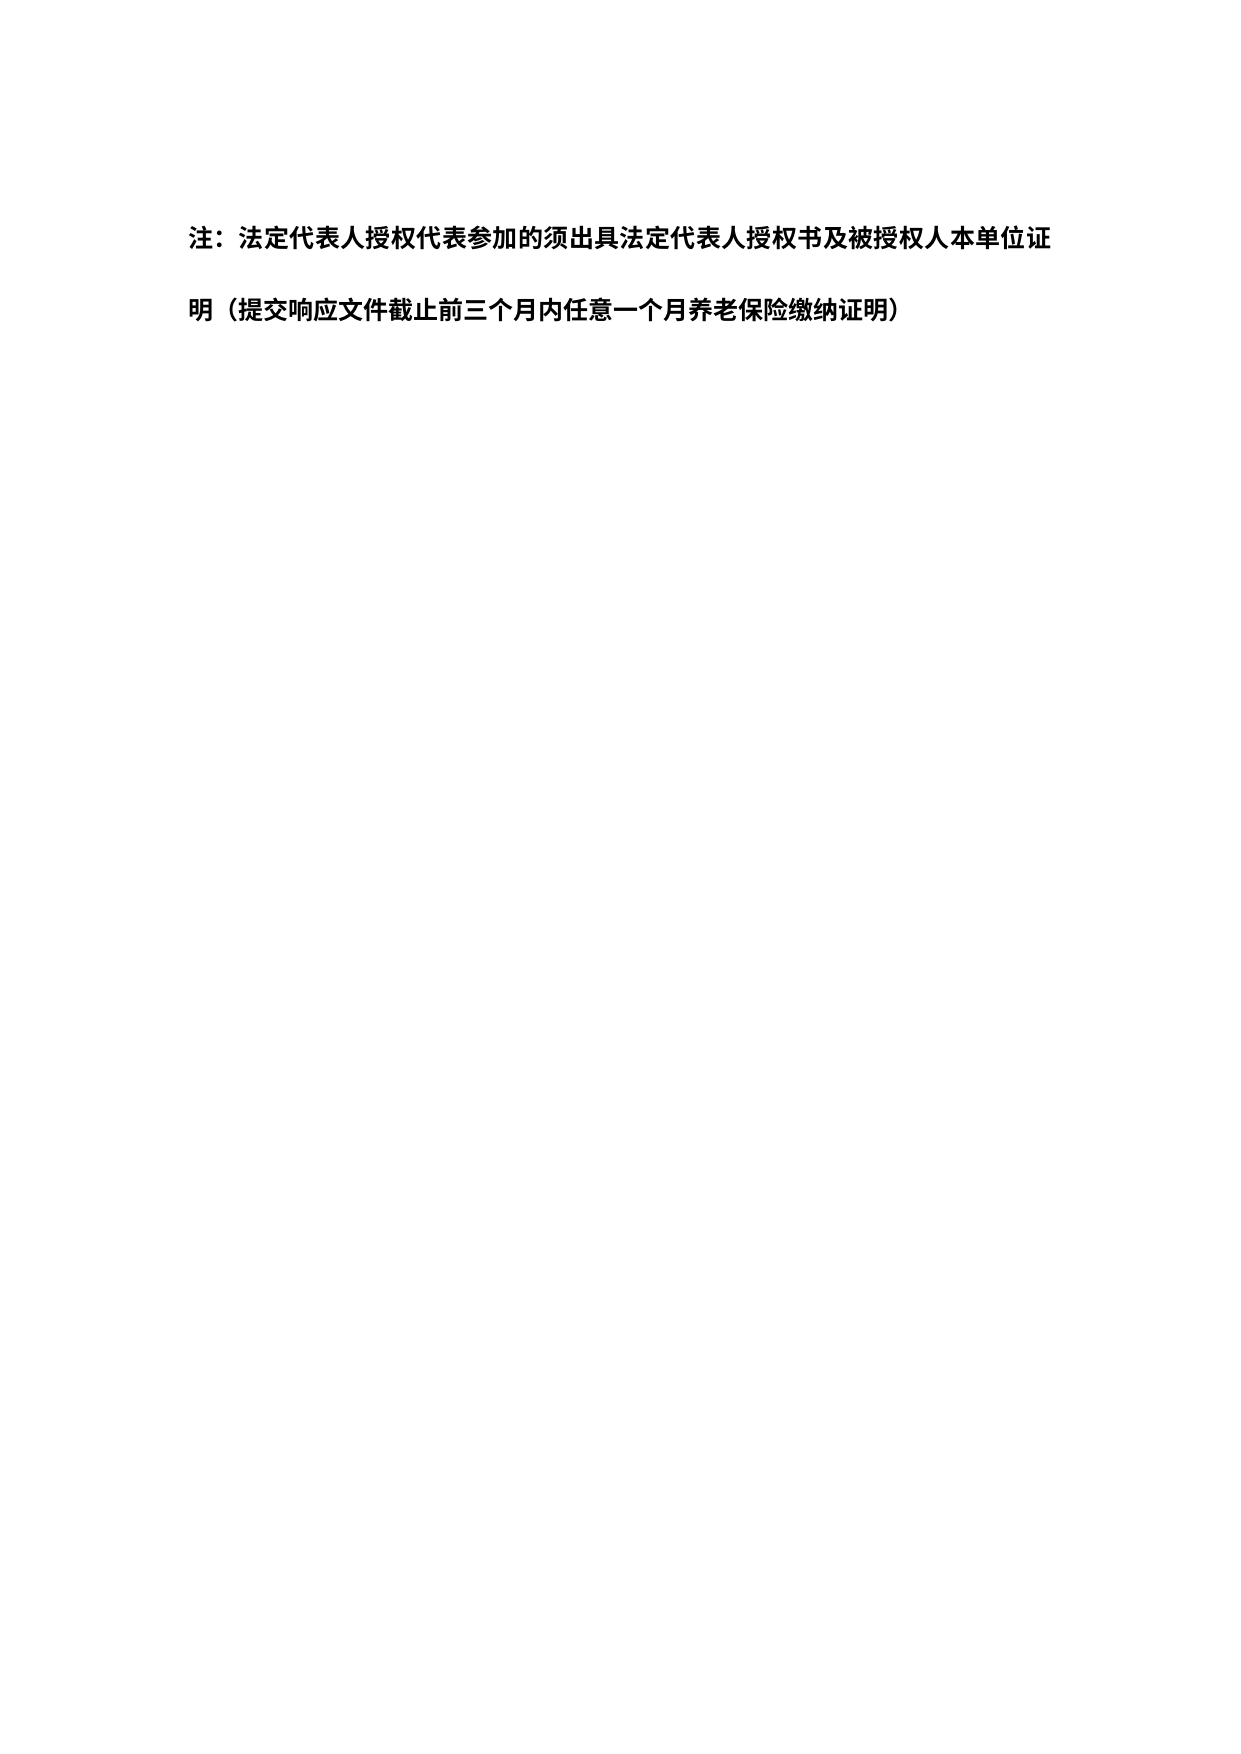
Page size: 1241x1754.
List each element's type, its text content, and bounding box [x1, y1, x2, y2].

text 注：法定代表人授权代表参加的须出具法定代表人授权书及被授权人本单位证明（提交响应文件截止前三个月内任意一个月养老保险缴纳证明） [188, 218, 1052, 327]
